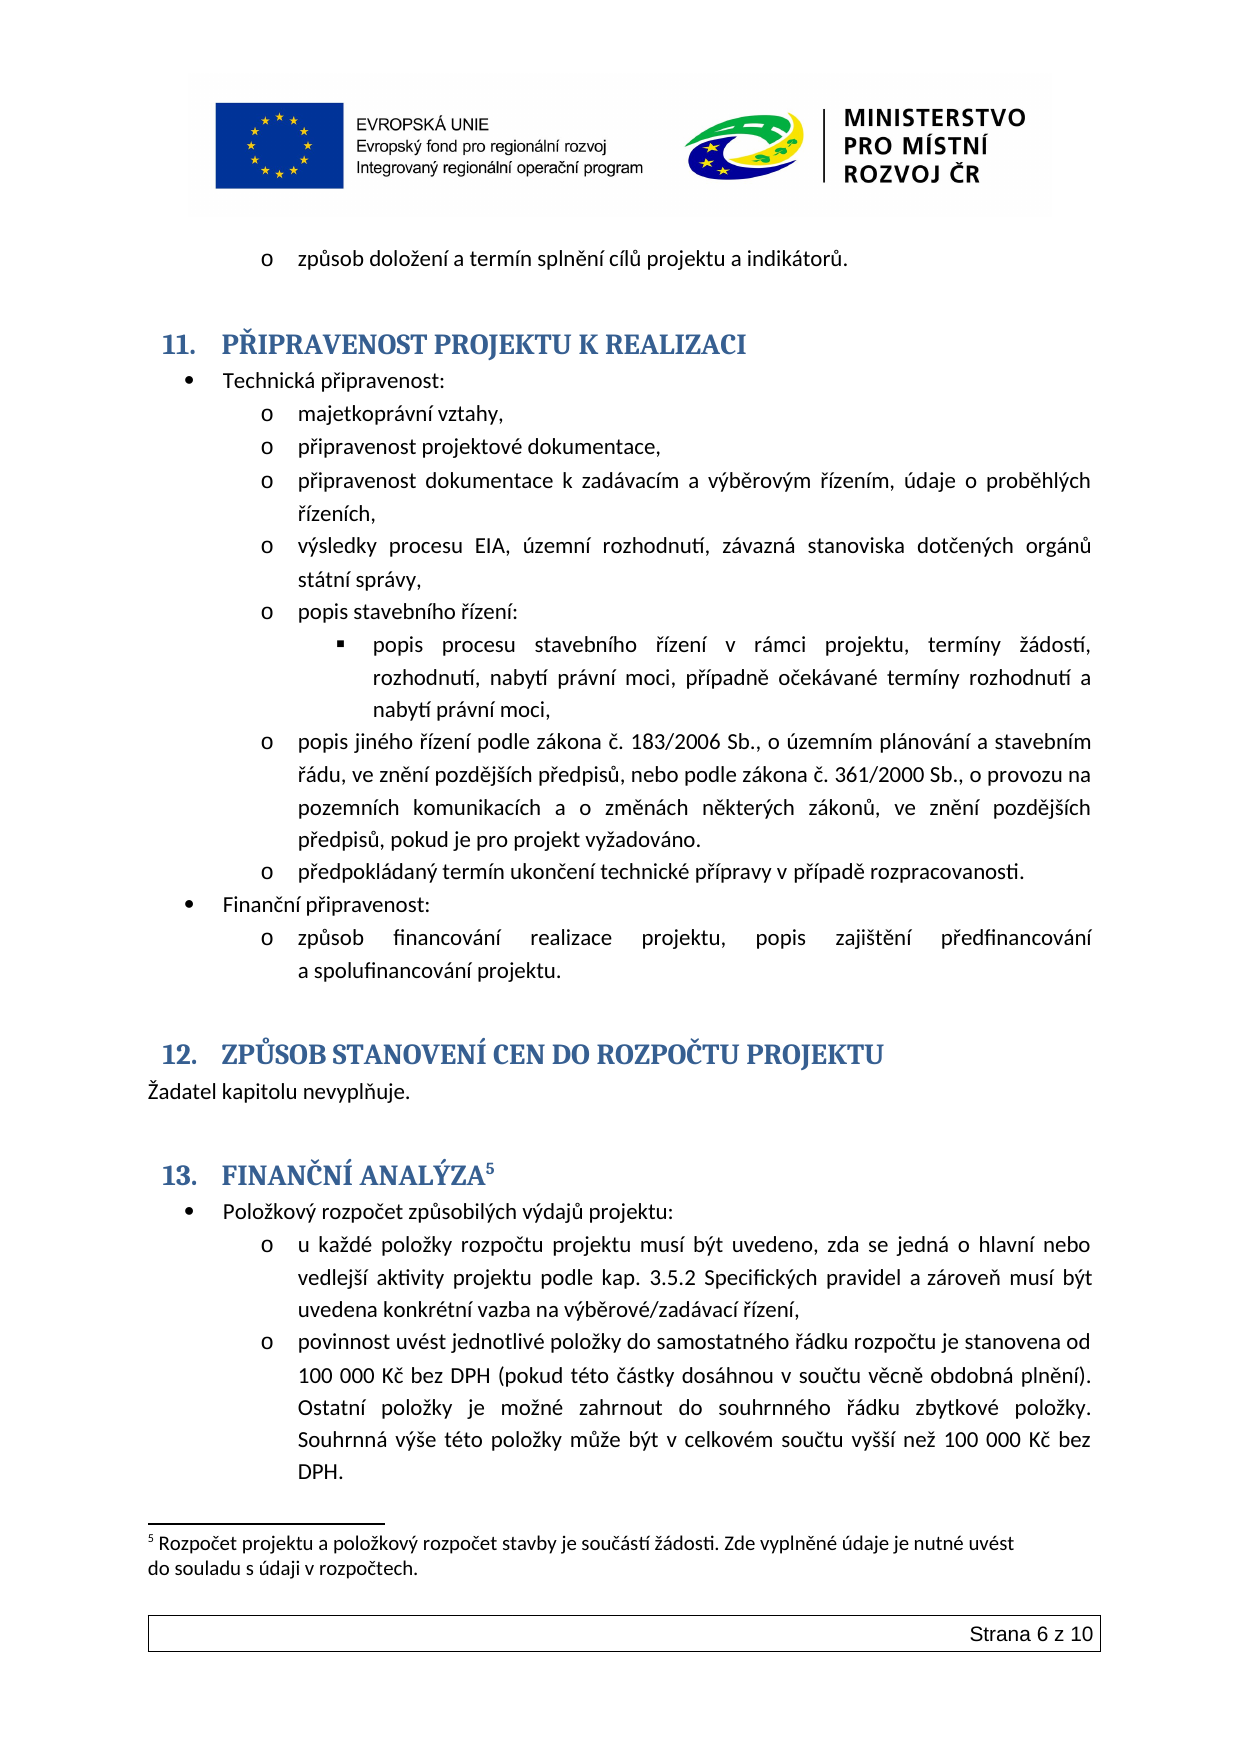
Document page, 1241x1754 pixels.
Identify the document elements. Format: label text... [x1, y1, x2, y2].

list popis stavebního řízení: [260, 597, 1093, 626]
picture [187, 73, 1053, 217]
list způsob financování realizace projektu, popis zajištění předfinancování a spolufinancování projektu. [260, 923, 1093, 984]
list připravenost dokumentace k zadávacím a výběrovým řízením, údaje o proběhlých řízeních, [260, 466, 1093, 527]
list způsob doložení a termín splnění cílů projektu a indikátorů. [260, 244, 1093, 274]
list připravenost projektové dokumentace, [260, 432, 1093, 462]
list Finanční připravenost: [185, 891, 1093, 918]
text Žadatel kapitolu nevyplňuje. [148, 1077, 1093, 1105]
subtitle Finanční analýza [162, 1159, 1093, 1192]
list Položkový rozpočet způsobilých výdajů projektu: [185, 1197, 1093, 1226]
list výsledky procesu EIA, územní rozhodnutí, závazná stanoviska dotčených orgánů státní správy, [260, 531, 1093, 593]
list předpokládaný termín ukončení technické přípravy v případě rozpracovanosti. [260, 857, 1093, 886]
list popis jiného řízení podle zákona č. 183/2006 Sb., o územním plánování a stavebním řádu, ve znění pozdějších předpisů, nebo podle zákona č. 361/2000 Sb., o provozu na pozemních komunikacích a o změnách některých zákonů, ve znění pozdějších předpisů, pokud je pro projekt vyžadováno. [260, 727, 1093, 853]
subtitle Připravenost projektu k realizaci [162, 328, 1093, 362]
list majetkoprávní vztahy, [260, 399, 1093, 428]
list popis procesu stavebního řízení v rámci projektu, termíny žádostí, rozhodnutí, nabytí právní moci, případně očekávané termíny rozhodnutí a nabytí právní moci, [335, 631, 1093, 723]
list Technická připravenost: [185, 367, 1093, 395]
list povinnost uvést jednotlivé položky do samostatného řádku rozpočtu je stanovena od 100 000 Kč bez DPH (pokud této částky dosáhnou v součtu věcně obdobná plnění). Ostatní položky je možné zahrnout do souhrnného řádku zbytkové položky. Souhrnná výše této položky může být v celkovém součtu vyšší než 100 000 Kč bez DPH. [260, 1327, 1093, 1485]
list u každé položky rozpočtu projektu musí být uvedeno, zda se jedná o hlavní nebo vedlejší aktivity projektu podle kap. 3.5.2 Specifických pravidel a zároveň musí být uvedena konkrétní vazba na výběrové/zadávací řízení, [260, 1230, 1093, 1323]
subtitle ZPŮSOB STANOVENÍ CEN DO ROZPOČTU PROJEKTU [162, 1038, 1093, 1072]
